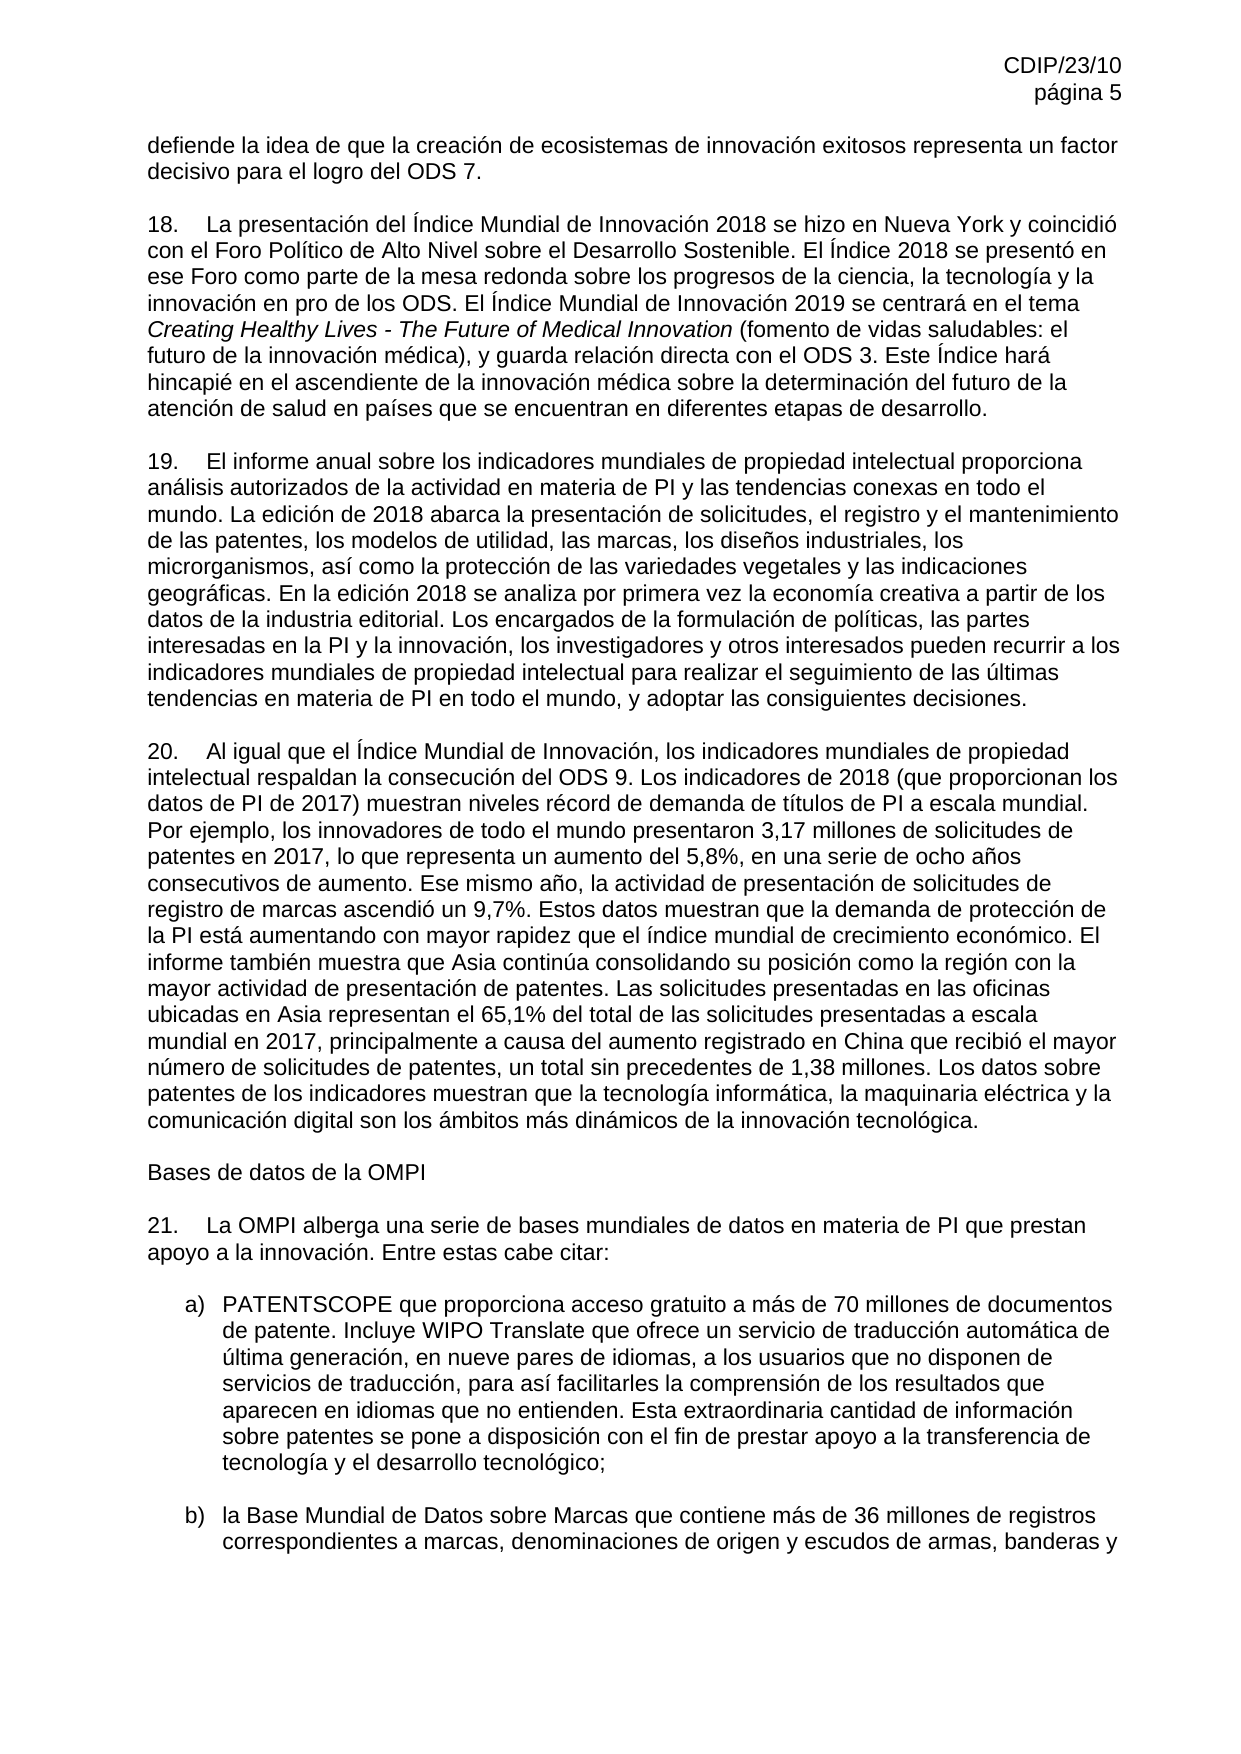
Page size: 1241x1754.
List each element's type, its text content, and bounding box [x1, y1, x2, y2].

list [147, 132, 1122, 184]
list Al igual que el Índice Mundial de Innovación, los indicadores mundiales de propiedad intelectual respaldan la consecución del ODS 9. Los indicadores de 2018 (que proporcionan los datos de PI de 2017) muestran niveles récord de demanda de títulos de PI a escala mundial. Por ejemplo, los innovadores de todo el mundo presentaron 3,17 millones de solicitudes de patentes en 2017, lo que representa un aumento del 5,8%, en una serie de ocho años consecutivos de aumento. Ese mismo año, la actividad de presentación de solicitudes de registro de marcas ascendió un 9,7%. Estos datos muestran que la demanda de protección de la PI está aumentando con mayor rapidez que el índice mundial de crecimiento económico. El informe también muestra que Asia continúa consolidando su posición como la región con la mayor actividad de presentación de patentes. Las solicitudes presentadas en las oficinas ubicadas en Asia representan el 65,1% del total de las solicitudes presentadas a escala mundial en 2017, principalmente a causa del aumento registrado en China que recibió el mayor número de solicitudes de patentes, un total sin precedentes de 1,38 millones. Los datos sobre patentes de los indicadores muestran que la tecnología informática, la maquinaria eléctrica y la comunicación digital son los ámbitos más dinámicos de la innovación tecnológica. [147, 738, 1122, 1133]
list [184, 1502, 1122, 1555]
text Bases de datos de la OMPI [147, 1159, 1122, 1186]
list La presentación del Índice Mundial de Innovación 2018 se hizo en Nueva York y coincidió con el Foro Político de Alto Nivel sobre el Desarrollo Sostenible. El Índice 2018 se presentó en ese Foro como parte de la mesa redonda sobre los progresos de la ciencia, la tecnología y la innovación en pro de los ODS. El Índice Mundial de Innovación 2019 se centrará en el tema Creating Healthy Lives - The Future of Medical Innovation (fomento de vidas saludables: el futuro de la innovación médica), y guarda relación directa con el ODS 3. Este Índice hará hincapié en el ascendiente de la innovación médica sobre la determinación del futuro de la atención de salud en países que se encuentran en diferentes etapas de desarrollo. [147, 211, 1122, 421]
list La OMPI alberga una serie de bases mundiales de datos en materia de PI que prestan apoyo a la innovación. Entre estas cabe citar: [147, 1212, 1122, 1265]
list PATENTSCOPE que proporciona acceso gratuito a más de 70 millones de documentos de patente. Incluye WIPO Translate que ofrece un servicio de traducción automática de última generación, en nueve pares de idiomas, a los usuarios que no disponen de servicios de traducción, para así facilitarles la comprensión de los resultados que aparecen en idiomas que no entienden. Esta extraordinaria cantidad de información sobre patentes se pone a disposición con el fin de prestar apoyo a la transferencia de tecnología y el desarrollo tecnológico; [184, 1291, 1122, 1476]
list El informe anual sobre los indicadores mundiales de propiedad intelectual proporciona análisis autorizados de la actividad en materia de PI y las tendencias conexas en todo el mundo. La edición de 2018 abarca la presentación de solicitudes, el registro y el mantenimiento de las patentes, los modelos de utilidad, las marcas, los diseños industriales, los microrganismos, así como la protección de las variedades vegetales y las indicaciones geográficas. En la edición 2018 se analiza por primera vez la economía creativa a partir de los datos de la industria editorial. Los encargados de la formulación de políticas, las partes interesadas en la PI y la innovación, los investigadores y otros interesados pueden recurrir a los indicadores mundiales de propiedad intelectual para realizar el seguimiento de las últimas tendencias en materia de PI en todo el mundo, y adoptar las consiguientes decisiones. [147, 448, 1122, 711]
